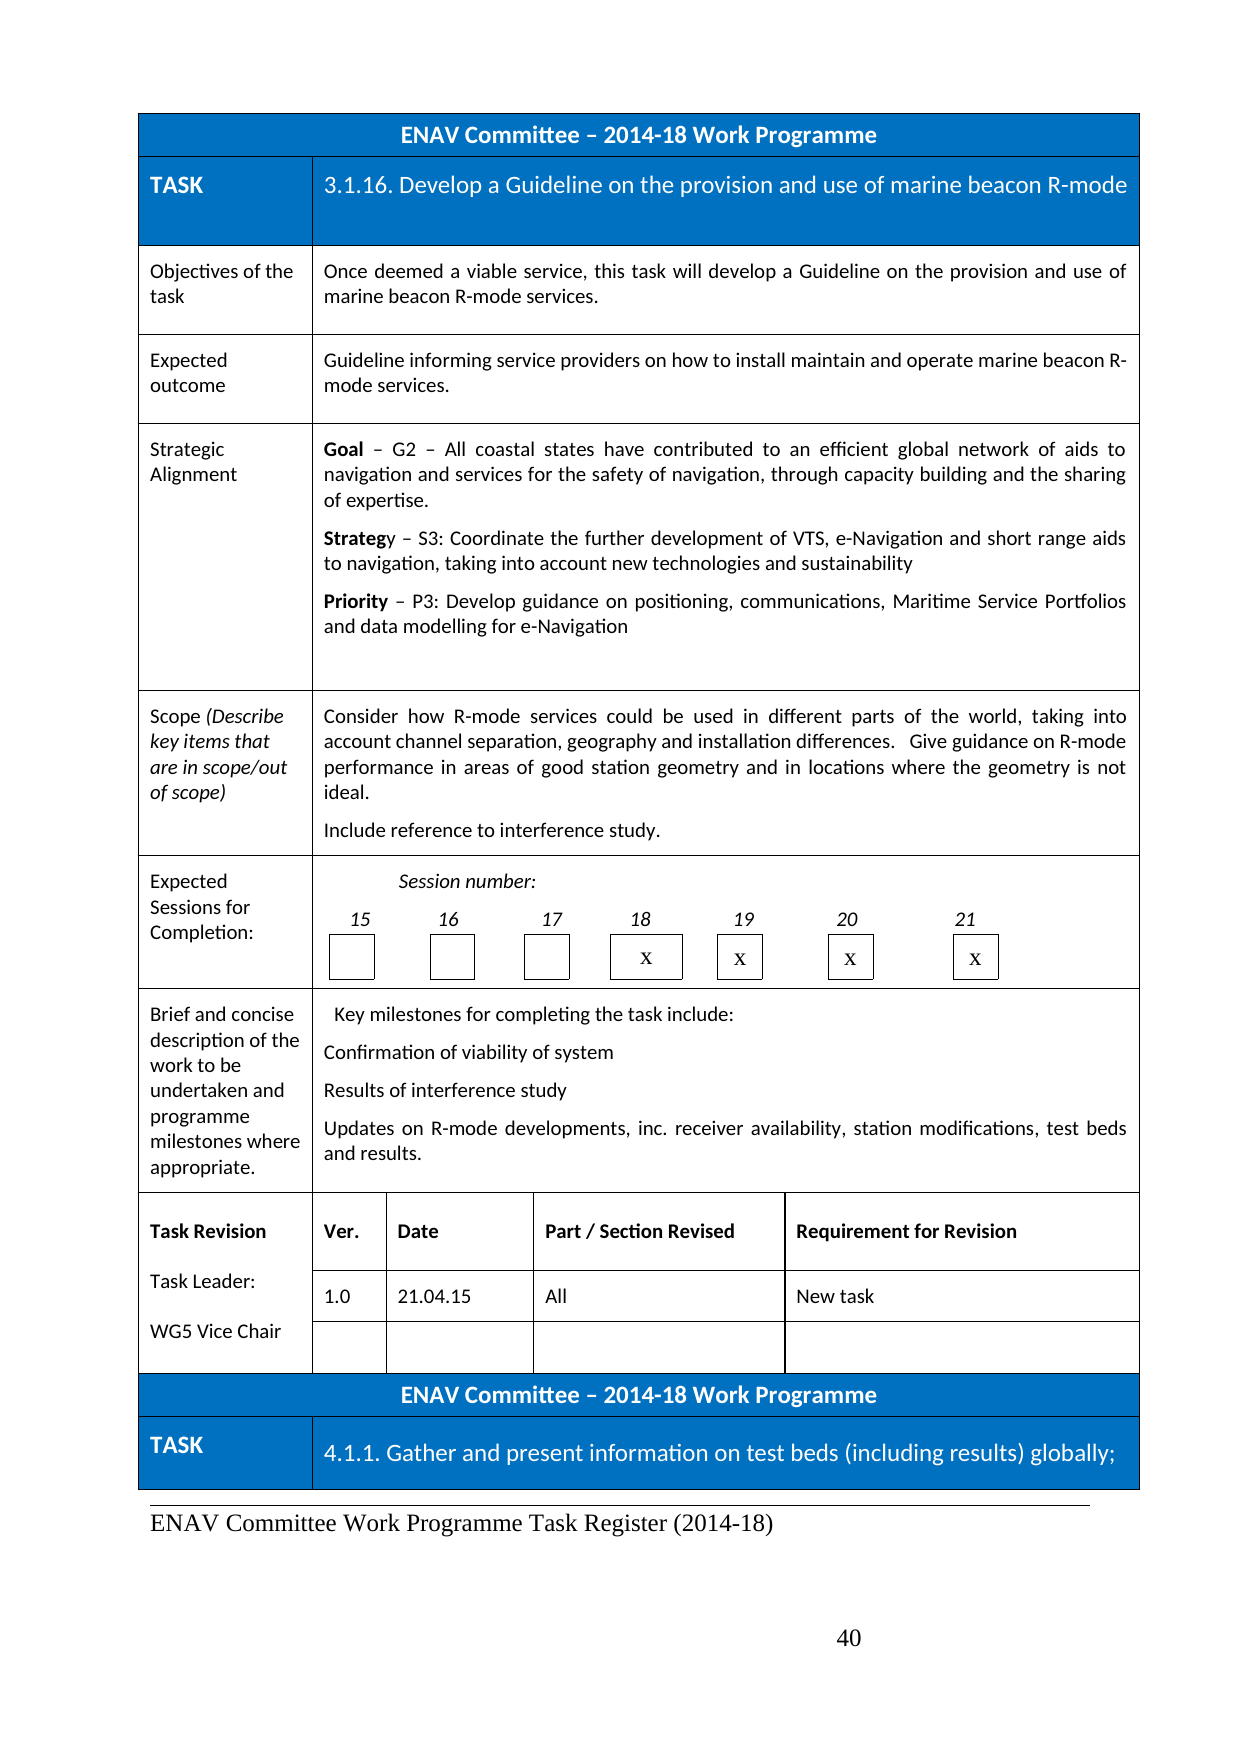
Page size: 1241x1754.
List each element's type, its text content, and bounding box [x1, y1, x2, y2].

table_cell Strategic Alignment [139, 424, 312, 689]
table_cell [786, 1322, 1139, 1372]
table_cell Guideline informing service providers on how to install maintain and operate marine beacon R-mode services. [313, 335, 1139, 423]
table_cell All [534, 1271, 784, 1321]
table_cell TASK [139, 157, 312, 245]
table_cell New task [786, 1271, 1139, 1321]
table_cell Part / Section Revised [534, 1193, 784, 1269]
table_cell [313, 1322, 386, 1372]
table_cell 3.1.16. Develop a Guideline on the provision and use of marine beacon R-mode [313, 157, 1139, 245]
table_cell Task Revision Task Leader: WG5 Vice Chair [139, 1193, 312, 1372]
table_cell Requirement for Revision [786, 1193, 1139, 1269]
table_cell ENAV Committee – 2014-18 Work Programme [139, 1374, 1139, 1416]
table_cell Brief and concise description of the work to be undertaken and programme milestones where appropriate. [139, 989, 312, 1192]
table_cell Scope (Describe key items that are in scope/out of scope) [139, 691, 312, 855]
table_cell 21.04.15 [387, 1271, 533, 1321]
table_cell Once deemed a viable service, this task will develop a Guideline on the provision and use of marine beacon R-mode services. [313, 246, 1139, 334]
table_cell Expected outcome [139, 335, 312, 423]
table_cell Ver. [313, 1193, 386, 1269]
table_cell Key milestones for completing the task include: Confirmation of viability of system Results of interference study Updates on R-mode developments, inc. receiver availability, station modifications, test beds and results. [313, 989, 1139, 1192]
table_cell TASK [139, 1417, 312, 1489]
table_cell Date [387, 1193, 533, 1269]
table_header ENAV Committee – 2014-18 Work Programme [139, 114, 1139, 156]
table_cell 1.0 [313, 1271, 386, 1321]
table_cell 4.1.1. Gather and present information on test beds (including results) globally; [313, 1417, 1139, 1489]
table_cell Expected Sessions for Completion: [139, 856, 312, 988]
table_cell Consider how R-mode services could be used in different parts of the world, taking into account channel separation, geography and installation differences. Give guidance on R-mode performance in areas of good station geometry and in locations where the geometry is not ideal. Include reference to interference study. [313, 691, 1139, 855]
table_cell [534, 1322, 784, 1372]
table_cell Session number: 15 16 17 18 19 20 21 [313, 856, 1139, 988]
table_cell Goal – G2 – All coastal states have contributed to an efficient global network of aids to navigation and services for the safety of navigation, through capacity building and the sharing of expertise. Strategy – S3: Coordinate the further development of VTS, e-Navigation and short range aids to navigation, taking into account new technologies and sustainability Priority – P3: Develop guidance on positioning, communications, Maritime Service Portfolios and data modelling for e-Navigation [313, 424, 1139, 689]
table_cell Objectives of the task [139, 246, 312, 334]
table_cell [387, 1322, 533, 1372]
